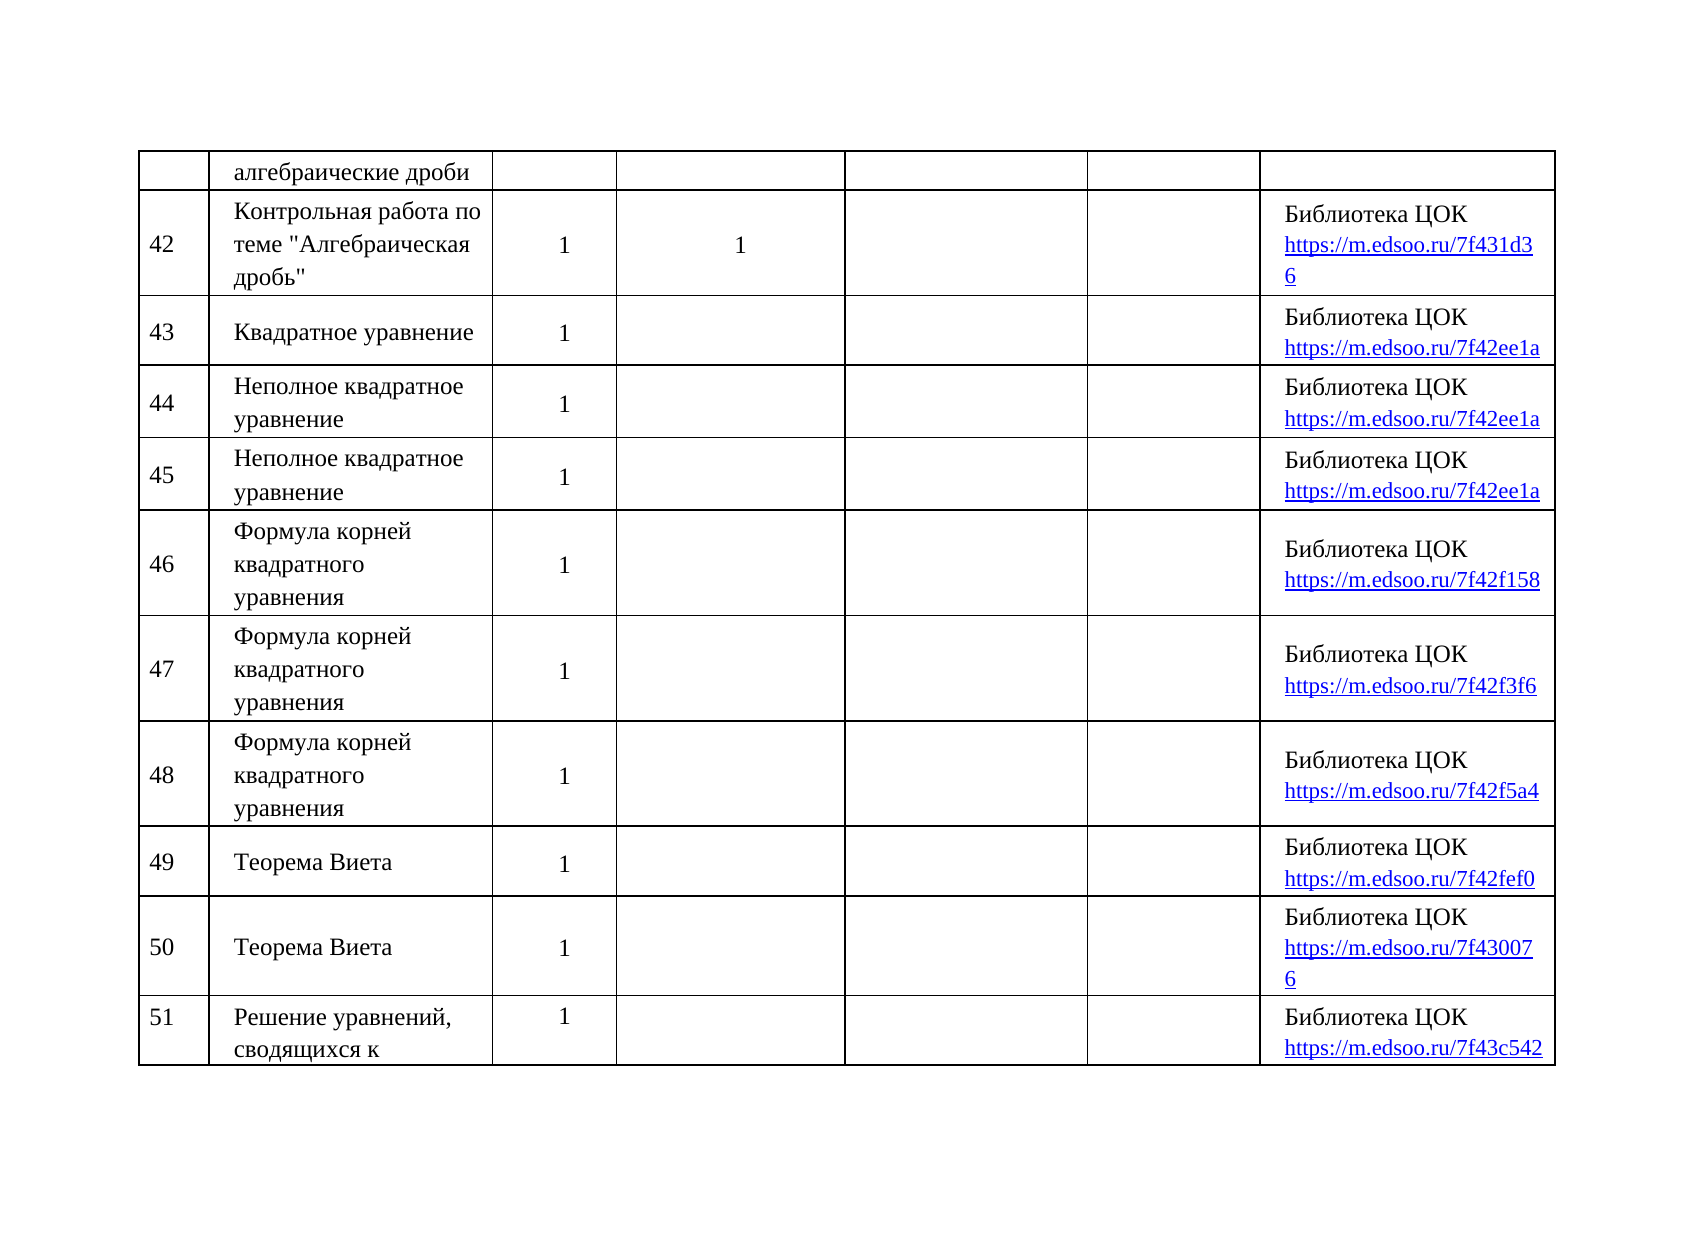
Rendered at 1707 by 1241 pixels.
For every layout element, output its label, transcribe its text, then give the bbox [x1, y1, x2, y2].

table_cell 1 [493, 191, 616, 295]
table_cell Квадратное уравнение [210, 296, 492, 364]
table_cell 49 [140, 827, 208, 895]
table_cell Библиотека ЦОК https://m.edsoo.ru/7f42ee1a [1261, 366, 1554, 437]
table_cell 1 [493, 438, 616, 509]
table_cell Библиотека ЦОК https://m.edsoo.ru/7f42f158 [1261, 511, 1554, 614]
table_cell [846, 438, 1087, 509]
table_cell Теорема Виета [210, 827, 492, 895]
table_cell [846, 366, 1087, 437]
table_cell Библиотека ЦОК https://m.edsoo.ru/7f430076 [1261, 897, 1554, 995]
table_cell 1 [493, 827, 616, 895]
table_cell [617, 438, 844, 509]
table_cell [1088, 438, 1259, 509]
table_cell [846, 827, 1087, 895]
table_cell [846, 152, 1087, 189]
table_cell 1 [493, 722, 616, 825]
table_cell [1261, 996, 1554, 1064]
table_cell 41 [140, 152, 208, 189]
table_cell [846, 722, 1087, 825]
table_cell [846, 897, 1087, 995]
table_cell [617, 366, 844, 437]
table_cell Формула корней квадратного уравнения [210, 616, 492, 720]
table_cell [846, 996, 1087, 1064]
table_cell Библиотека ЦОК https://m.edsoo.ru/7f42ee1a [1261, 296, 1554, 364]
table_cell 1 [493, 366, 616, 437]
table_cell 1 [493, 296, 616, 364]
table_cell Формула корней квадратного уравнения [210, 722, 492, 825]
table_cell [1088, 366, 1259, 437]
table_cell [617, 296, 844, 364]
table_cell [1088, 827, 1259, 895]
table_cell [210, 996, 492, 1064]
table_cell [846, 191, 1087, 295]
table_cell Неполное квадратное уравнение [210, 438, 492, 509]
table_cell [1088, 152, 1259, 189]
table_cell Библиотека ЦОК https://m.edsoo.ru/7f42fef0 [1261, 827, 1554, 895]
table_cell [1088, 722, 1259, 825]
table_cell 44 [140, 366, 208, 437]
table_cell Неполное квадратное уравнение [210, 366, 492, 437]
table_cell [617, 722, 844, 825]
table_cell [210, 152, 492, 189]
table_cell 1 [493, 897, 616, 995]
table_cell Библиотека ЦОК https://m.edsoo.ru/7f42ee1a [1261, 438, 1554, 509]
table_cell 1 [493, 152, 616, 189]
table_cell [617, 511, 844, 614]
table_cell 1 [493, 616, 616, 720]
table_cell Формула корней квадратного уравнения [210, 511, 492, 614]
table_cell [846, 511, 1087, 614]
table_cell 50 [140, 897, 208, 995]
table_cell 42 [140, 191, 208, 295]
table_cell [846, 296, 1087, 364]
table_cell [617, 897, 844, 995]
table_cell Библиотека ЦОК https://m.edsoo.ru/7f42f5a4 [1261, 722, 1554, 825]
table_cell [617, 152, 844, 189]
table_cell [1088, 296, 1259, 364]
table_cell Теорема Виета [210, 897, 492, 995]
table_cell Библиотека ЦОК https://m.edsoo.ru/7f431d36 [1261, 191, 1554, 295]
table_cell [1088, 996, 1259, 1064]
table_cell 43 [140, 296, 208, 364]
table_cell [1261, 152, 1554, 189]
table_cell [1088, 191, 1259, 295]
table_cell [1088, 511, 1259, 614]
table_cell [617, 996, 844, 1064]
table_cell 48 [140, 722, 208, 825]
table_cell 46 [140, 511, 208, 614]
table_cell [846, 616, 1087, 720]
table_cell 47 [140, 616, 208, 720]
table_cell 45 [140, 438, 208, 509]
table_cell [617, 827, 844, 895]
table_cell [1088, 616, 1259, 720]
table_cell Библиотека ЦОК https://m.edsoo.ru/7f42f3f6 [1261, 616, 1554, 720]
table_cell [1088, 897, 1259, 995]
table_cell [617, 616, 844, 720]
table_cell 1 [617, 191, 844, 295]
table_cell Контрольная работа по теме "Алгебраическая дробь" [210, 191, 492, 295]
table_cell 51 [140, 996, 208, 1064]
table_cell 1 [493, 996, 616, 1064]
table_cell 1 [493, 511, 616, 614]
